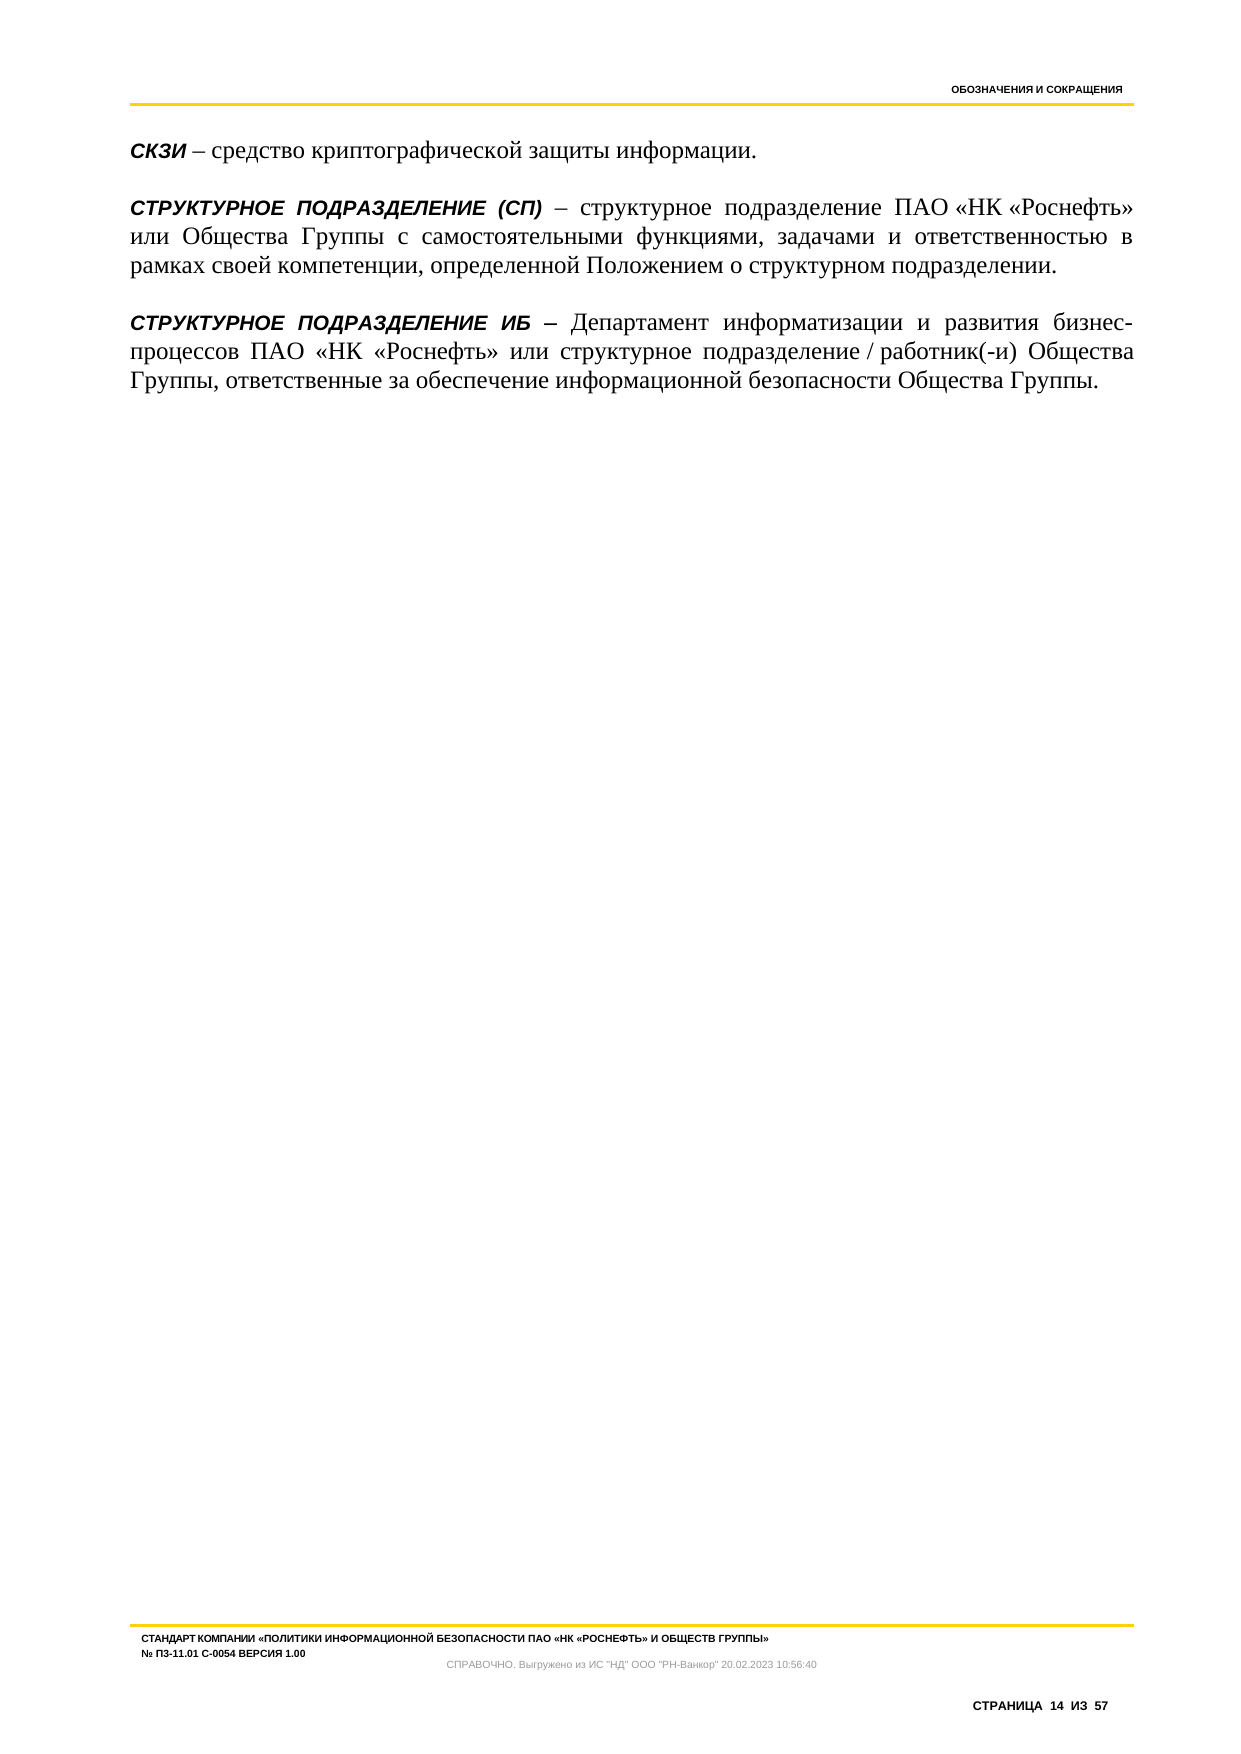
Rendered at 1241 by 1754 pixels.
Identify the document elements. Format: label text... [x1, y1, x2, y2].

text СКЗИ – средство криптографической защиты информации. [130, 135, 1134, 164]
text СТРУКТУРНОЕ ПОДРАЗДЕЛЕНИЕ ИБ – Департамент информатизации и развития бизнес-процессов ПАО «НК «Роснефть» или структурное подразделение / работник(-и) Общества Группы, ответственные за обеспечение информационной безопасности Общества Группы. [130, 307, 1134, 394]
text СТРУКТУРНОЕ ПОДРАЗДЕЛЕНИЕ (СП) – структурное подразделение ПАО «НК «Роснефть» или Общества Группы с самостоятельными функциями, задачами и ответственностью в рамках своей компетенции, определенной Положением о структурном подразделении. [130, 192, 1134, 279]
